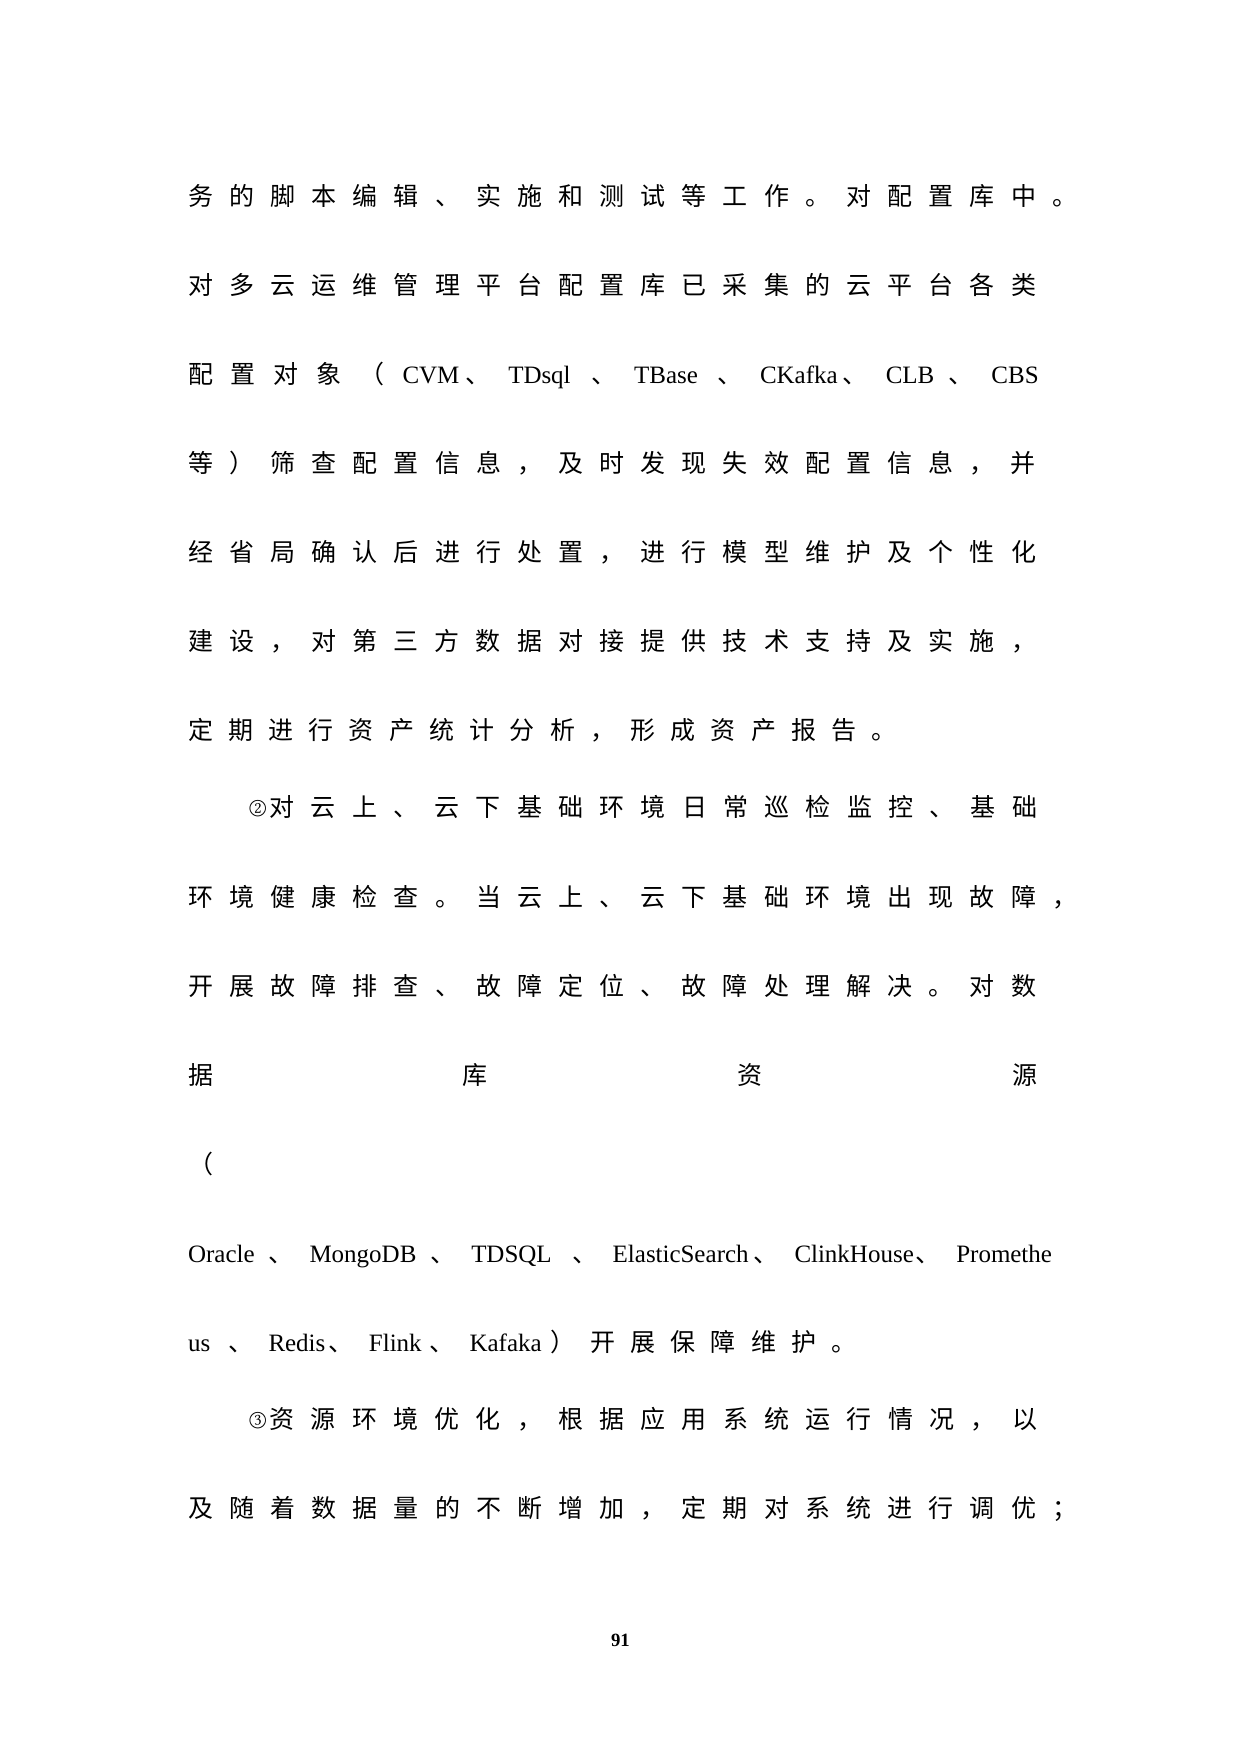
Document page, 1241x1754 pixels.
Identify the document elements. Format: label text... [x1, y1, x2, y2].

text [188, 1388, 1052, 1537]
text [188, 164, 1052, 758]
text ②对云上、云下基础环境日常巡检监控、基础环境健康检查。当云上、云下基础环境出现故障，开展故障排查、故障定位、故障处理解决。对数据库资源（Oracle、MongoDB、TDSQL、ElasticSearch、ClinkHouse、Prometheus、Redis、Flink、Kafaka）开展保障维护。 [188, 776, 1052, 1370]
